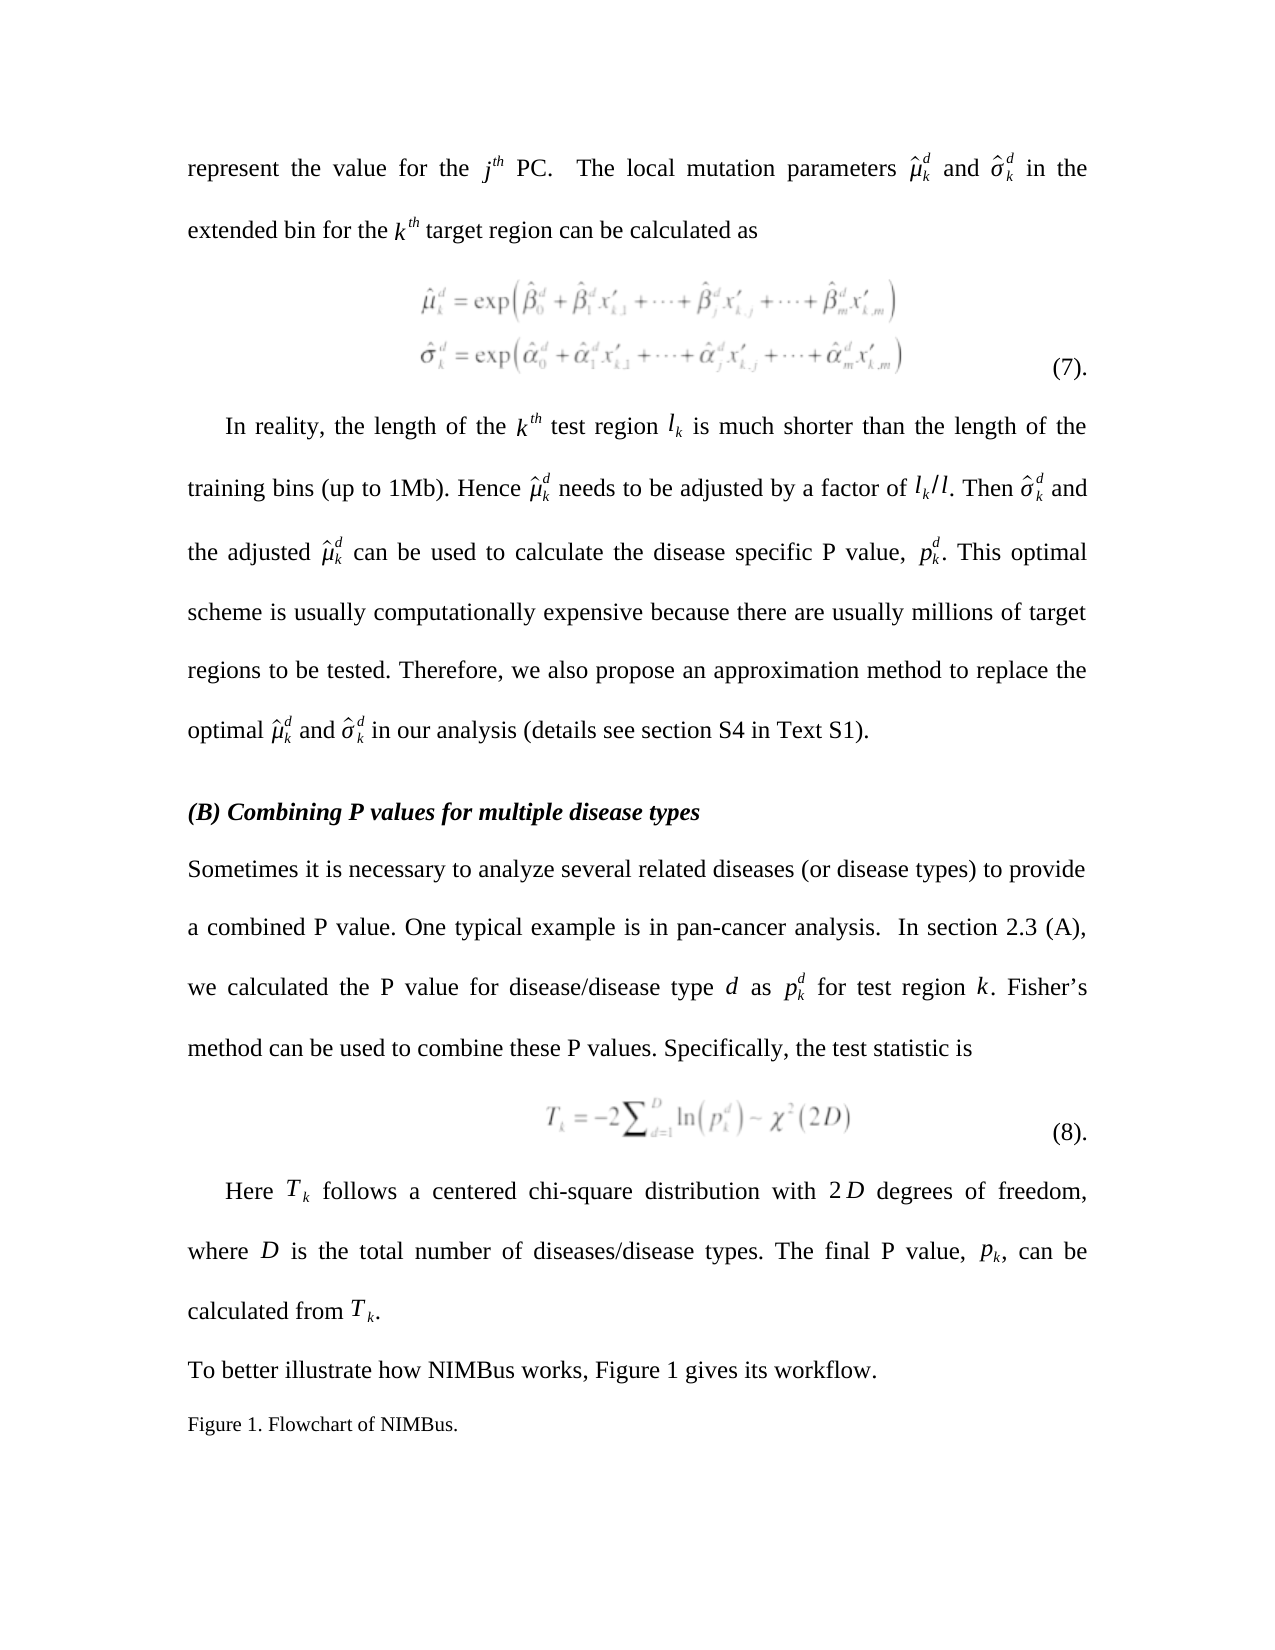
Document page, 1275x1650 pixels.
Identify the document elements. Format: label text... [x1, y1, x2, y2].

subtitle (B) Combining P values for multiple disease types [187, 797, 1087, 825]
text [187, 150, 1087, 245]
text Sometimes it is necessary to analyze several related diseases (or disease types) to provide a combined P value. One typical example is in pan-cancer analysis. In section 2.3 (A), we calculated the P value for disease/disease type as for test region . Fisher’s method can be used to combine these P values. Specifically, the test statistic is [187, 854, 1087, 1062]
text Here follows a centered chi-square distribution with degrees of freedom, where is the total number of diseases/disease types. The final P value, , can be calculated from . [187, 1174, 1087, 1326]
text (8). [187, 1090, 1087, 1146]
text To better illustrate how NIMBus works, Figure 1 gives its workflow. [187, 1355, 1087, 1383]
text (7). [187, 273, 1087, 381]
text In reality, the length of the test region is much shorter than the length of the training bins (up to 1Mb). Hence needs to be adjusted by a factor of . Then and the adjusted can be used to calculate the disease specific P value, . This optimal scheme is usually computationally expensive because there are usually millions of target regions to be tested. Therefore, we also propose an approximation method to replace the optimal and in our analysis (details see section S4 in Text S1). [187, 410, 1087, 747]
text Figure 1. Flowchart of NIMBus. [187, 1412, 1087, 1436]
